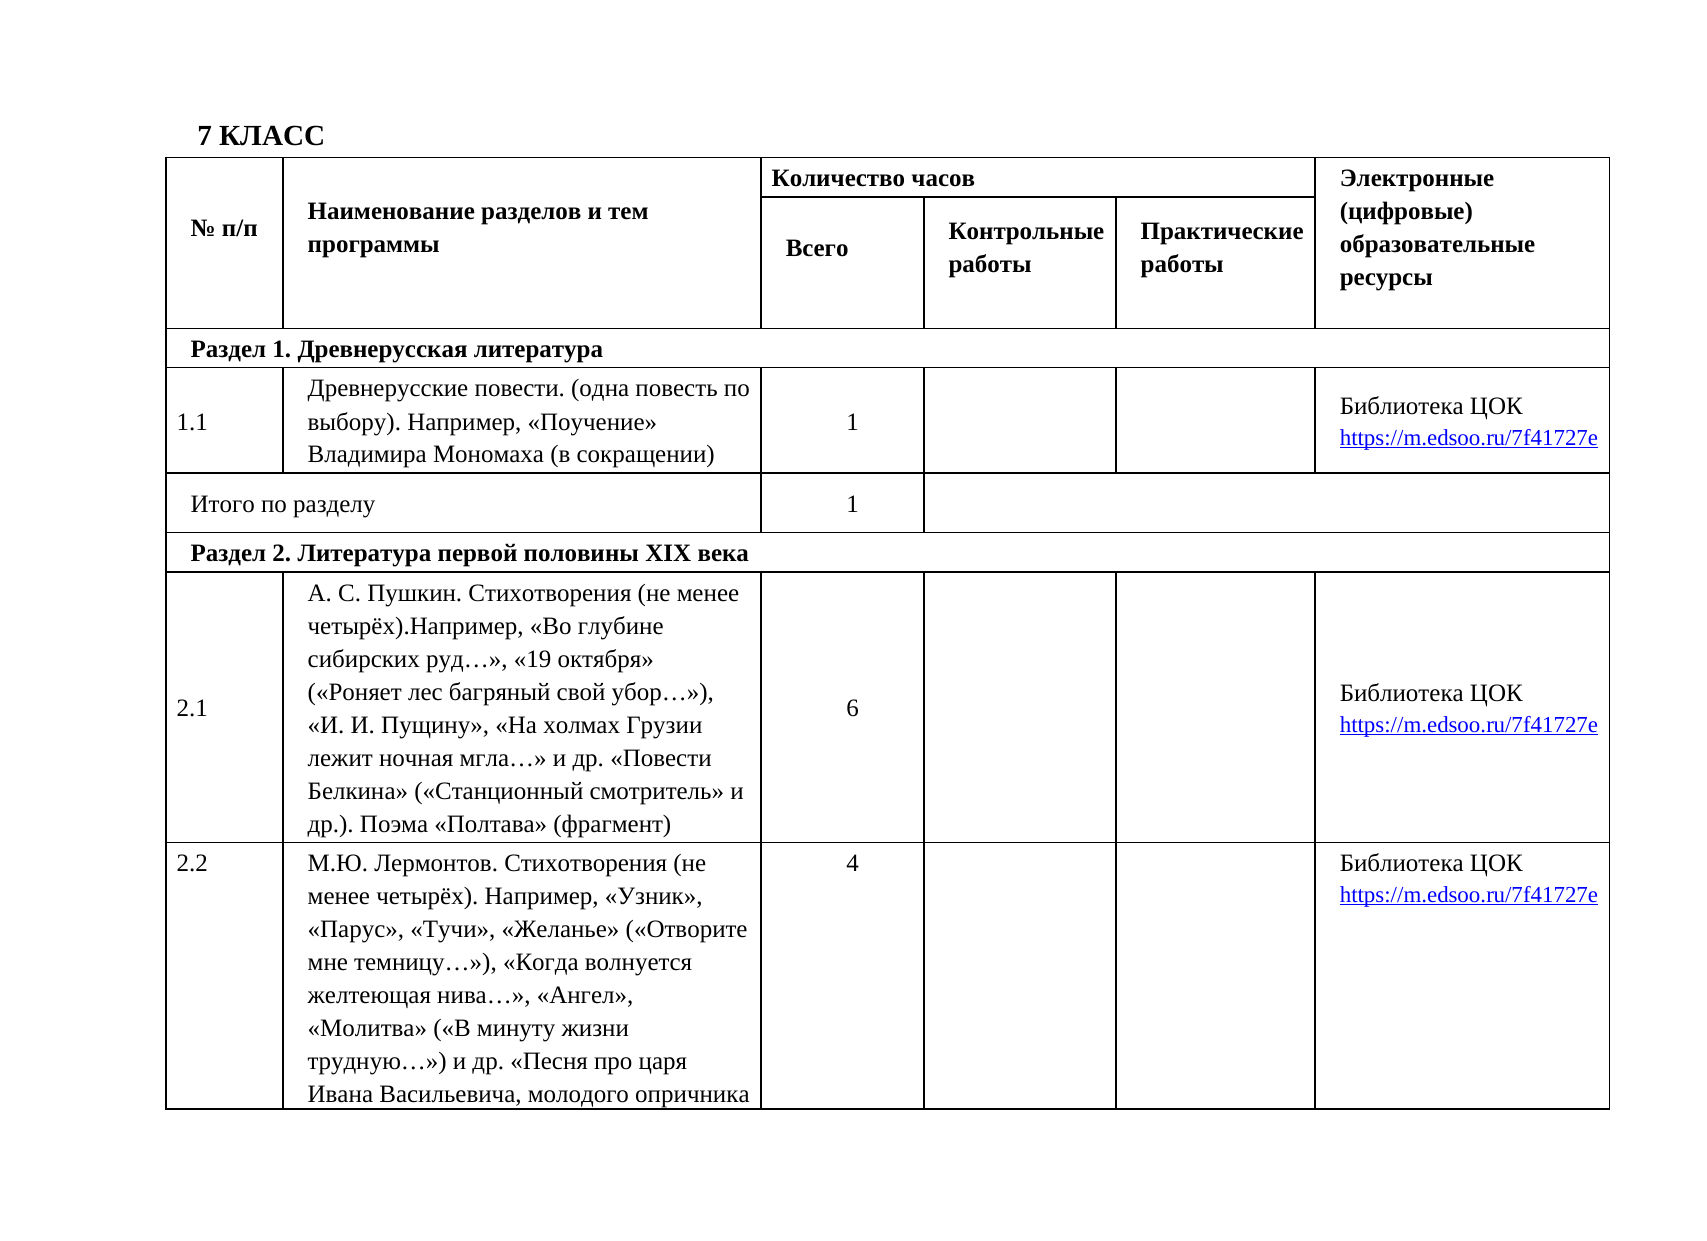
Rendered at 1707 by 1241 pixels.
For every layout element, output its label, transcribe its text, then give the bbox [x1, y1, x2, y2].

table_cell Библиотека ЦОК https://m.edsoo.ru/7f41727e [1316, 573, 1609, 842]
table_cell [1316, 843, 1609, 1108]
table_cell [925, 474, 1609, 532]
table_header Электронные (цифровые) образовательные ресурсы [1316, 158, 1609, 327]
table_cell Практические работы [1117, 198, 1314, 327]
table_cell 2.2 [167, 843, 282, 1108]
table_header Количество часов [762, 158, 1314, 196]
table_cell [284, 843, 760, 1108]
table_cell [925, 843, 1115, 1108]
table_cell 1 [762, 474, 923, 532]
table_header № п/п [167, 158, 282, 327]
table_cell Всего [762, 198, 923, 327]
table_cell 1 [762, 368, 923, 472]
table_cell [1117, 573, 1314, 842]
table_cell [925, 573, 1115, 842]
text 7 КЛАСС [190, 118, 1618, 152]
table_cell А. С. Пушкин. Стихотворения (не менее четырёх).Например, «Во глубине сибирских руд…», «19 октября» («Роняет лес багряный свой убор…»), «И. И. Пущину», «На холмах Грузии лежит ночная мгла…» и др. «Повести Белкина» («Станционный смотритель» и др.). Поэма «Полтава» (фрагмент) [284, 573, 760, 842]
table_cell Библиотека ЦОК https://m.edsoo.ru/7f41727e [1316, 368, 1609, 472]
table_cell Раздел 1. Древнерусская литература [167, 329, 1609, 367]
table_cell 4 [762, 843, 923, 1108]
table_cell Древнерусские повести. (одна повесть по выбору). Например, «Поучение» Владимира Мономаха (в сокращении) [284, 368, 760, 472]
table_cell [1117, 843, 1314, 1108]
table_cell 2.1 [167, 573, 282, 842]
table_cell [925, 368, 1115, 472]
table_cell Раздел 2. Литература первой половины XIX века [167, 533, 1609, 571]
table_cell 6 [762, 573, 923, 842]
table_cell 1.1 [167, 368, 282, 472]
table_header Наименование разделов и тем программы [284, 158, 760, 327]
table_cell Итого по разделу [167, 474, 760, 532]
table_cell [1117, 368, 1314, 472]
table_cell Контрольные работы [925, 198, 1115, 327]
